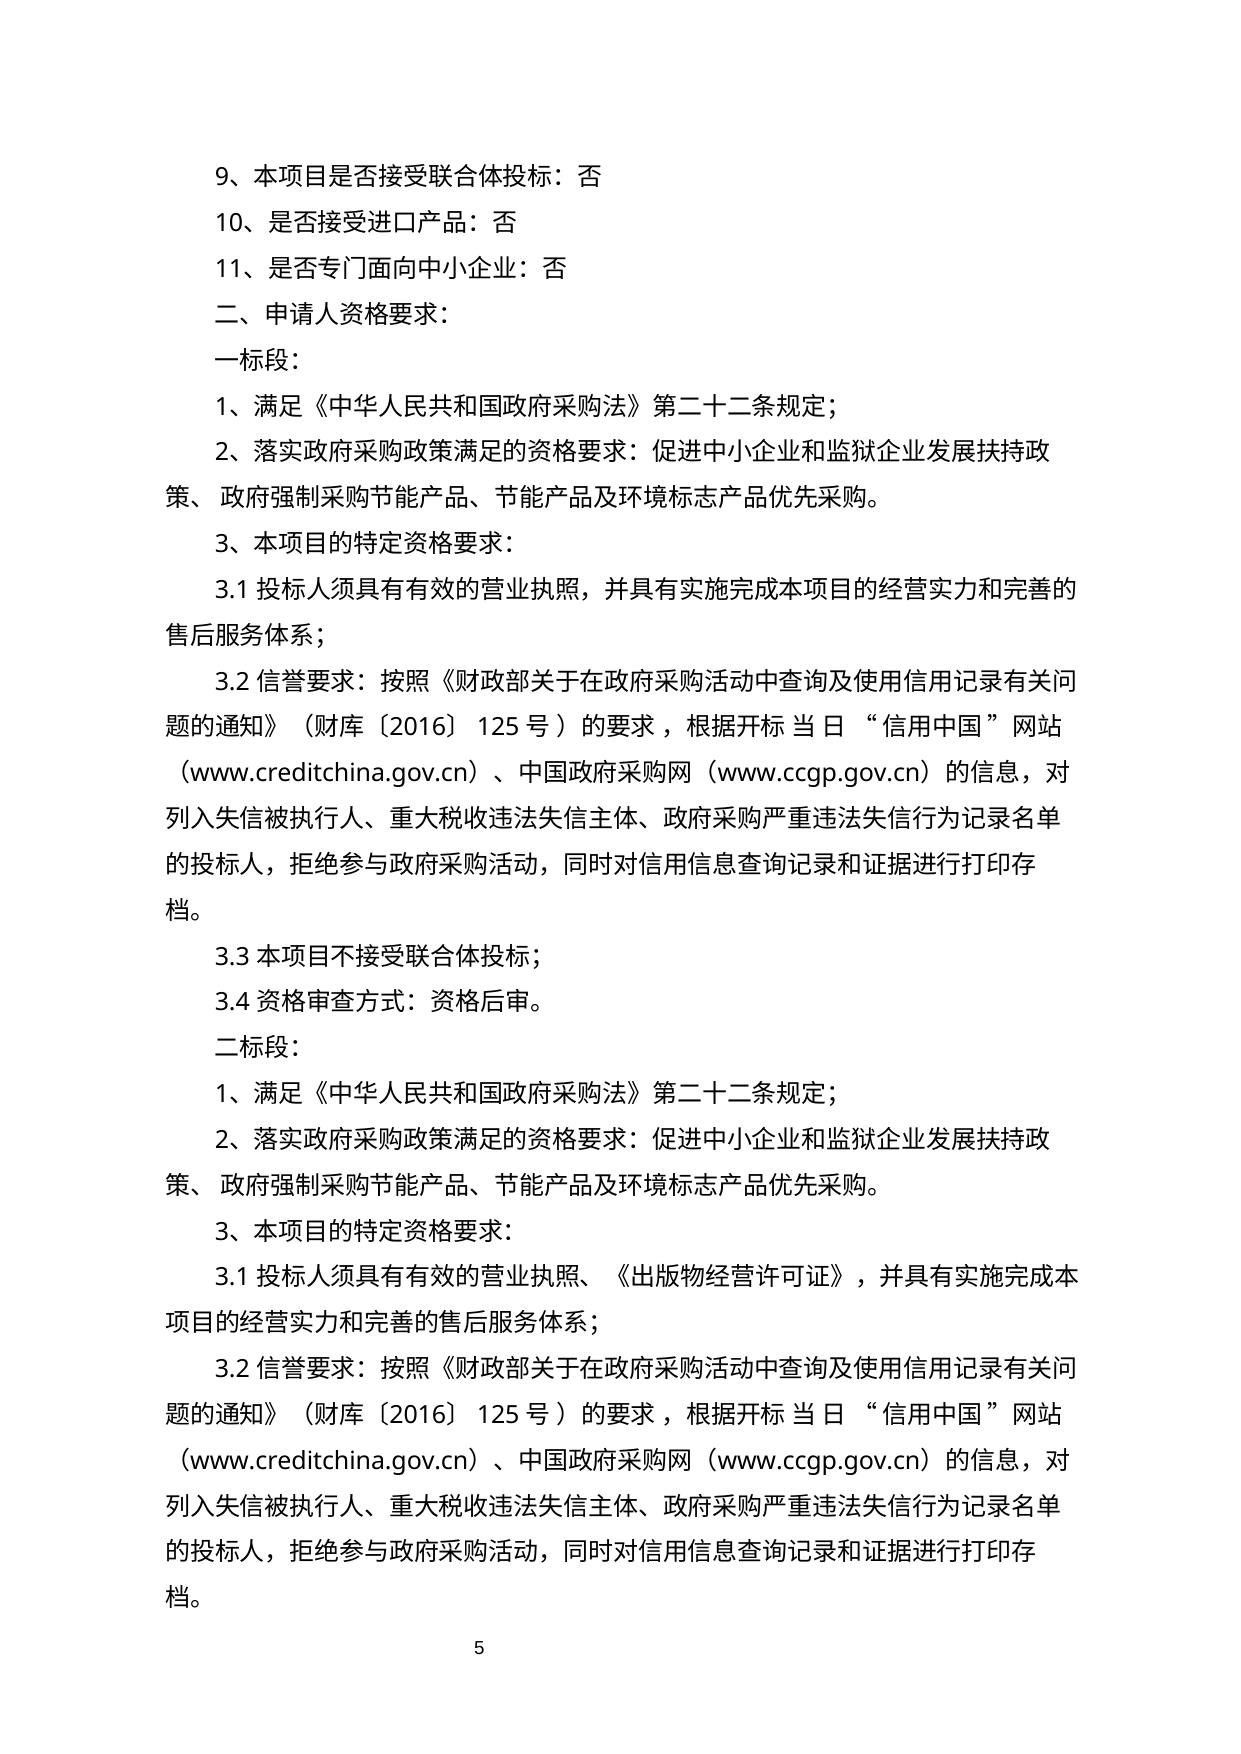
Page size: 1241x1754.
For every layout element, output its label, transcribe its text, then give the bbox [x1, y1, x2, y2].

text 1、满足《中华人民共和国政府采购法》第二十二条规定； [165, 1066, 1083, 1112]
text 2、落实政府采购政策满足的资格要求：促进中小企业和监狱企业发展扶持政策、 政府强制采购节能产品、节能产品及环境标志产品优先采购。 [165, 424, 1083, 516]
text 3.4 资格审查方式：资格后审。 [165, 974, 1083, 1020]
text 3.1 投标人须具有有效的营业执照、《出版物经营许可证》，并具有实施完成本项目的经营实力和完善的售后服务体系； [165, 1249, 1083, 1341]
text 3、本项目的特定资格要求： [165, 516, 1083, 562]
text 3.3 本项目不接受联合体投标； [165, 928, 1083, 974]
text 一标段： [165, 332, 1083, 378]
text 11、是否专门面向中小企业：否 [165, 241, 1083, 287]
text 1、满足《中华人民共和国政府采购法》第二十二条规定； [165, 378, 1083, 424]
text 3、本项目的特定资格要求： [165, 1203, 1083, 1249]
text 10、是否接受进口产品：否 [165, 195, 1083, 241]
text 3.1 投标人须具有有效的营业执照，并具有实施完成本项目的经营实力和完善的售后服务体系； [165, 562, 1083, 653]
text 二、申请人资格要求： [165, 287, 1083, 332]
text 二标段： [165, 1020, 1083, 1066]
text 2、落实政府采购政策满足的资格要求：促进中小企业和监狱企业发展扶持政策、 政府强制采购节能产品、节能产品及环境标志产品优先采购。 [165, 1112, 1083, 1203]
text 3.2 信誉要求：按照《财政部关于在政府采购活动中查询及使用信用记录有关问题的通知》（财库〔2016〕 125 号 ）的要求 ，根据开标 当 日 “ 信用中国 ”网站 （www.creditchina.gov.cn）、中国政府采购网（www.ccgp.gov.cn）的信息，对列入失信被执行人、重大税收违法失信主体、政府采购严重违法失信行为记录名单的投标人，拒绝参与政府采购活动，同时对信用信息查询记录和证据进行打印存档。 [165, 653, 1083, 928]
text 3.2 信誉要求：按照《财政部关于在政府采购活动中查询及使用信用记录有关问题的通知》（财库〔2016〕 125 号 ）的要求 ，根据开标 当 日 “ 信用中国 ”网站 （www.creditchina.gov.cn）、中国政府采购网（www.ccgp.gov.cn）的信息，对列入失信被执行人、重大税收违法失信主体、政府采购严重违法失信行为记录名单的投标人，拒绝参与政府采购活动，同时对信用信息查询记录和证据进行打印存档。 [165, 1341, 1083, 1616]
text 9、本项目是否接受联合体投标：否 [165, 149, 1083, 195]
